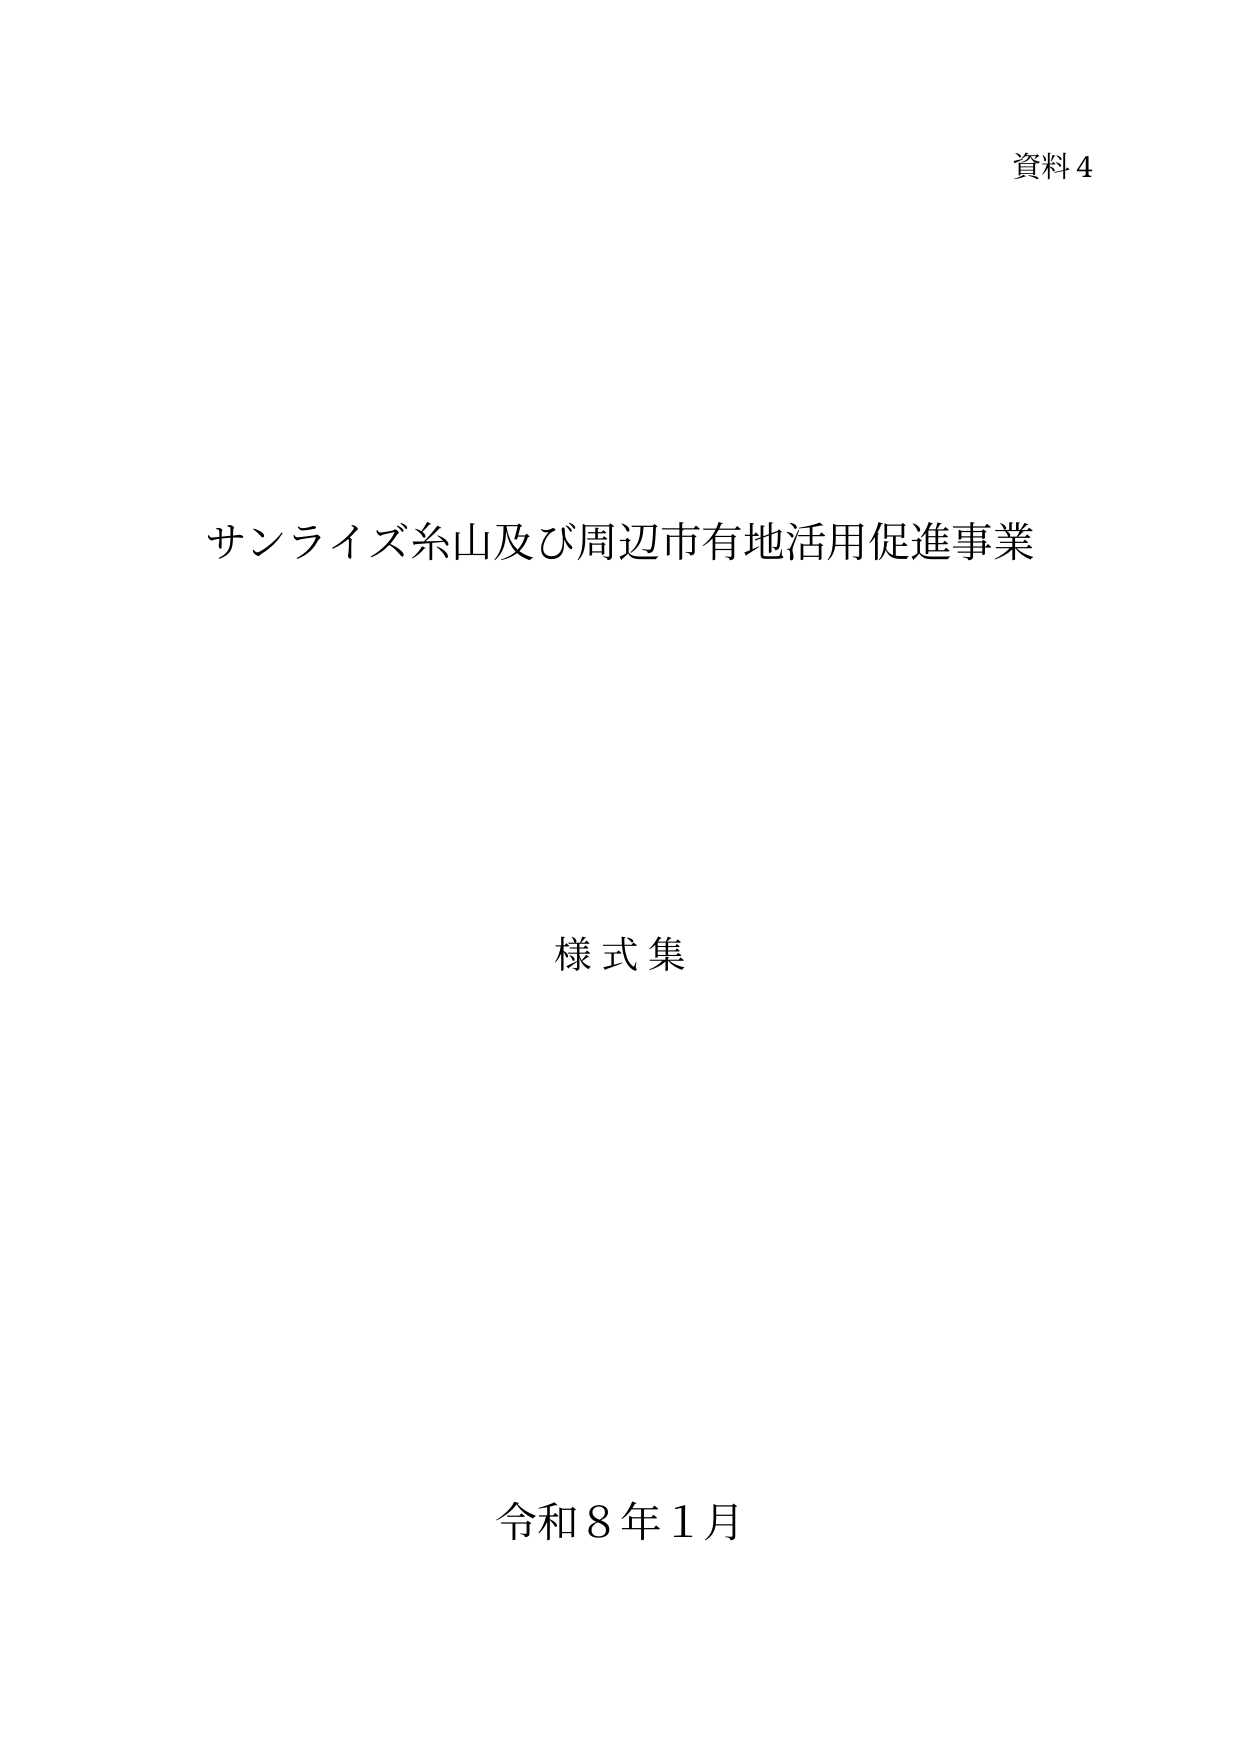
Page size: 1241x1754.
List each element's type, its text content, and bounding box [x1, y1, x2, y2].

text 資料4 [148, 127, 1092, 202]
text 様 式 集 [148, 914, 1092, 989]
text 令和８年１月 [148, 1482, 1092, 1557]
text サンライズ糸山及び周辺市有地活用促進事業 [148, 502, 1092, 577]
